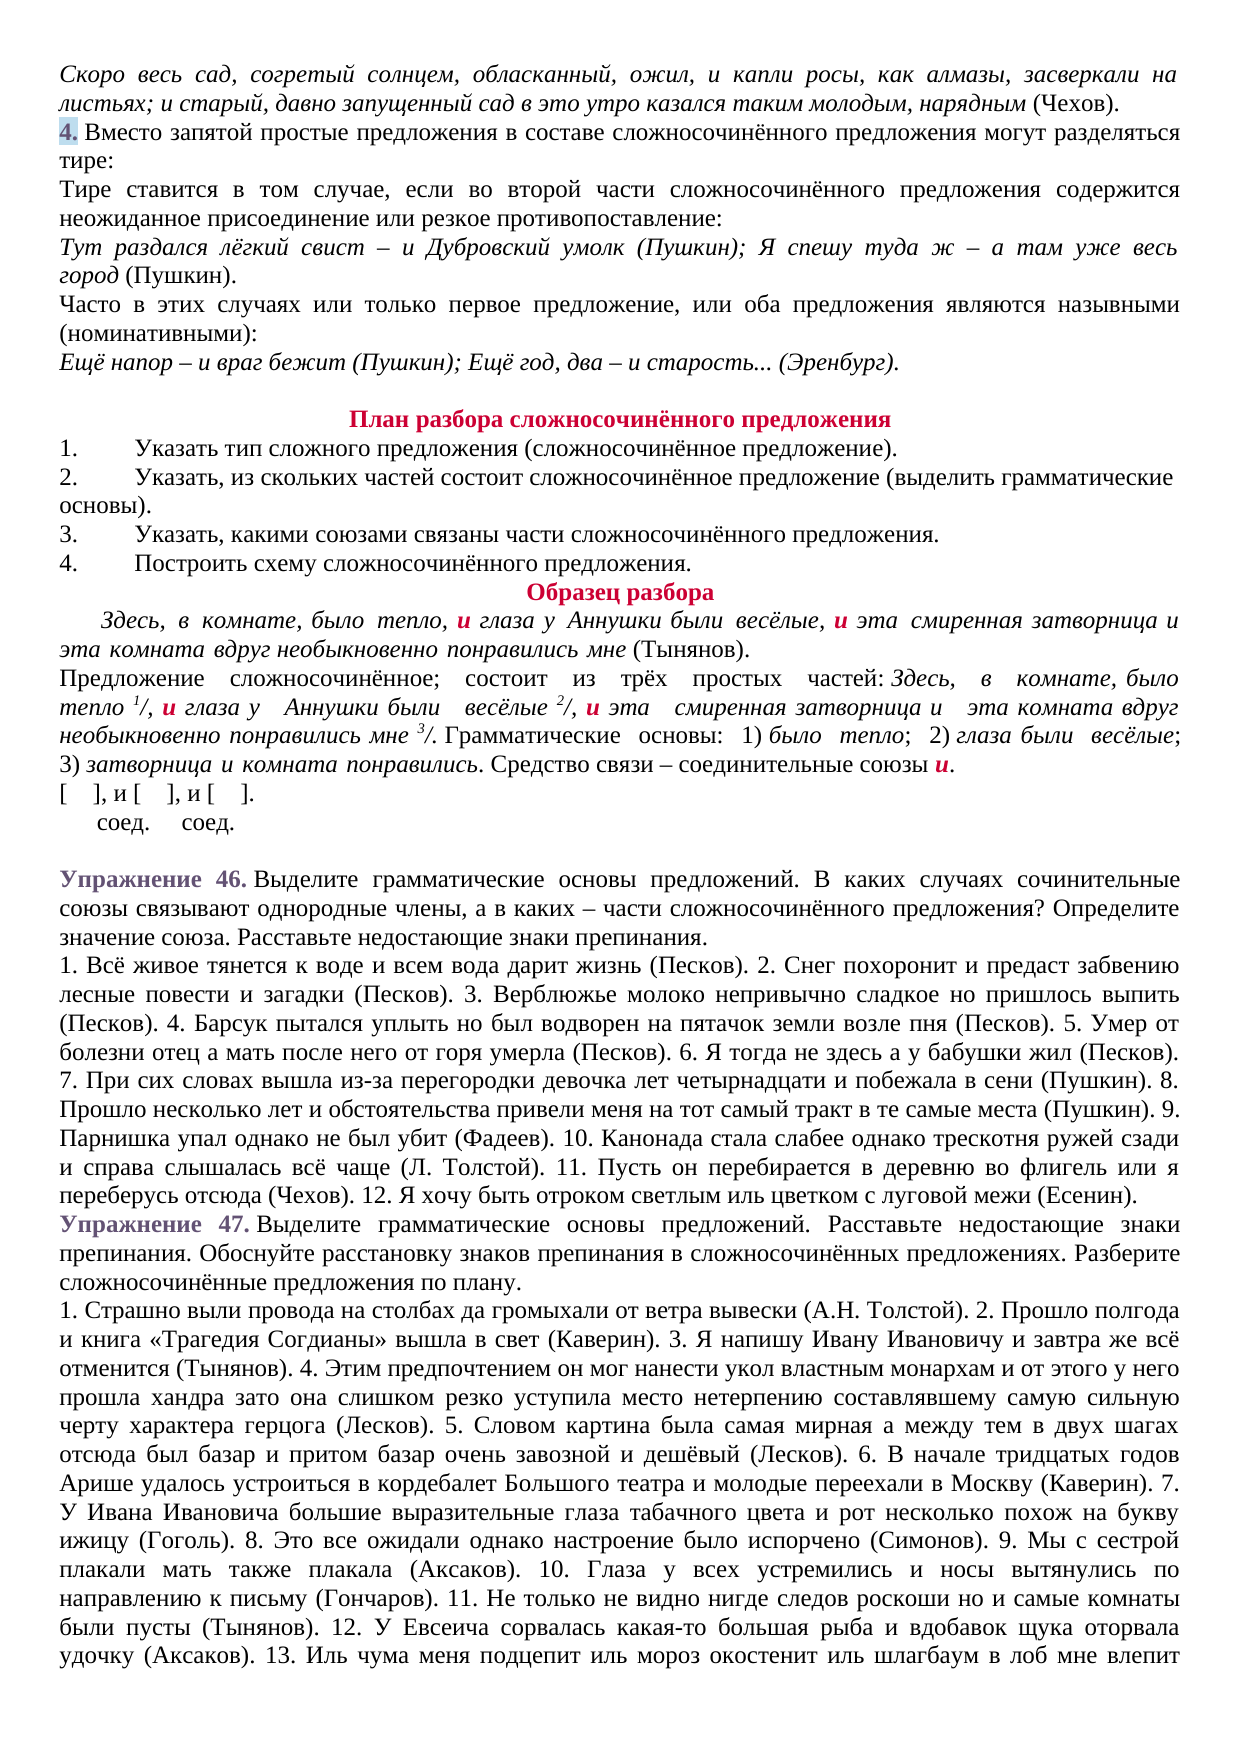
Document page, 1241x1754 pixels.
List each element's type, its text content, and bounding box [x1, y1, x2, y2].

text Часто в этих случаях или только первое предложение, или оба предложения являются назывными (номинативными): [59, 289, 1181, 347]
text соед. соед. [59, 807, 1181, 835]
list Указать тип сложного предложения (сложносочинённое предложение). [59, 433, 1181, 462]
text Предложение сложносочинённое; состоит из трёх простых частей: Здесь, в комнате, было тепло 1/, и глаза у Аннушки были весёлые 2/, и эта смиренная затворница и эта комната вдруг необыкновенно понравились мне 3/. Грамматические основы: 1) было тепло; 2) глаза были весёлые; 3) затворница и комната понравились. Средство связи – соединительные союзы и. [59, 663, 1181, 778]
text Здесь, в комнате, было тепло, и глаза у Аннушки были весёлые, и эта смиренная затворница и эта комната вдруг необыкновенно понравились мне (Тынянов). [59, 605, 1181, 663]
text Тут раздался лёгкий свист – и Дубровский умолк (Пушкин); Я спешу туда ж – а там уже весь город (Пушкин). [59, 232, 1181, 289]
text 4. Вместо запятой простые предложения в составе сложносочинённого предложения могут разделяться тире: [59, 117, 1181, 174]
text Тире ставится в том случае, если во второй части сложносочинённого предложения содержится неожиданное присоединение или резкое противопоставление: [59, 174, 1181, 232]
list Построить схему сложносочинённого предложения. [59, 548, 1181, 577]
text Упражнение 47. Выделите грамматические основы предложений. Расставьте недостающие знаки препинания. Обоснуйте расстановку знаков препинания в сложносочинённых предложениях. Разберите сложносочинённые предложения по плану. [59, 1209, 1181, 1295]
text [59, 1295, 1181, 1669]
list Указать, из скольких частей состоит сложносочинённое предложение (выделить грамматические основы). [59, 462, 1181, 519]
text [ ], и [ ], и [ ]. [59, 778, 1181, 807]
text 1. Всё живое тянется к воде и всем вода дарит жизнь (Песков). 2. Снег похоронит и предаст забвению лесные повести и загадки (Песков). 3. Верблюжье молоко непривычно сладкое но пришлось выпить (Песков). 4. Барсук пытался уплыть но был водворен на пятачок земли возле пня (Песков). 5. Умер от болезни отец а мать после него от горя умерла (Песков). 6. Я тогда не здесь а у бабушки жил (Песков). 7. При сих словах вышла из-за перегородки девочка лет четырнадцати и побежала в сени (Пушкин). 8. Прошло несколько лет и обстоятельства привели меня на тот самый тракт в те самые места (Пушкин). 9. Парнишка упал однако не был убит (Фадеев). 10. Канонада стала слабее однако трескотня ружей сзади и справа слышалась всё чаще (Л. Толстой). 11. Пусть он перебирается в деревню во флигель или я переберусь отсюда (Чехов). 12. Я хочу быть отроком светлым иль цветком с луговой межи (Есенин). [59, 950, 1181, 1209]
text Упражнение 46. Выделите грамматические основы предложений. В каких случаях сочинительные союзы связывают однородные члены, а в каких – части сложносочинённого предложения? Определите значение союза. Расставьте недостающие знаки препинания. [59, 864, 1181, 950]
text Образец разбора [59, 577, 1181, 605]
text План разбора сложносочинённого предложения [59, 404, 1181, 433]
list Указать, какими союзами связаны части сложносочинённого предложения. [59, 519, 1181, 548]
text Ещё напор – и враг бежит (Пушкин); Ещё год, два – и старость... (Эренбург). [59, 347, 1181, 375]
text Скоро весь сад, согретый солнцем, обласканный, ожил, и капли росы, как алмазы, засверкали на листьях; и старый, давно запущенный сад в это утро казался таким молодым, нарядным (Чехов). [59, 59, 1181, 117]
